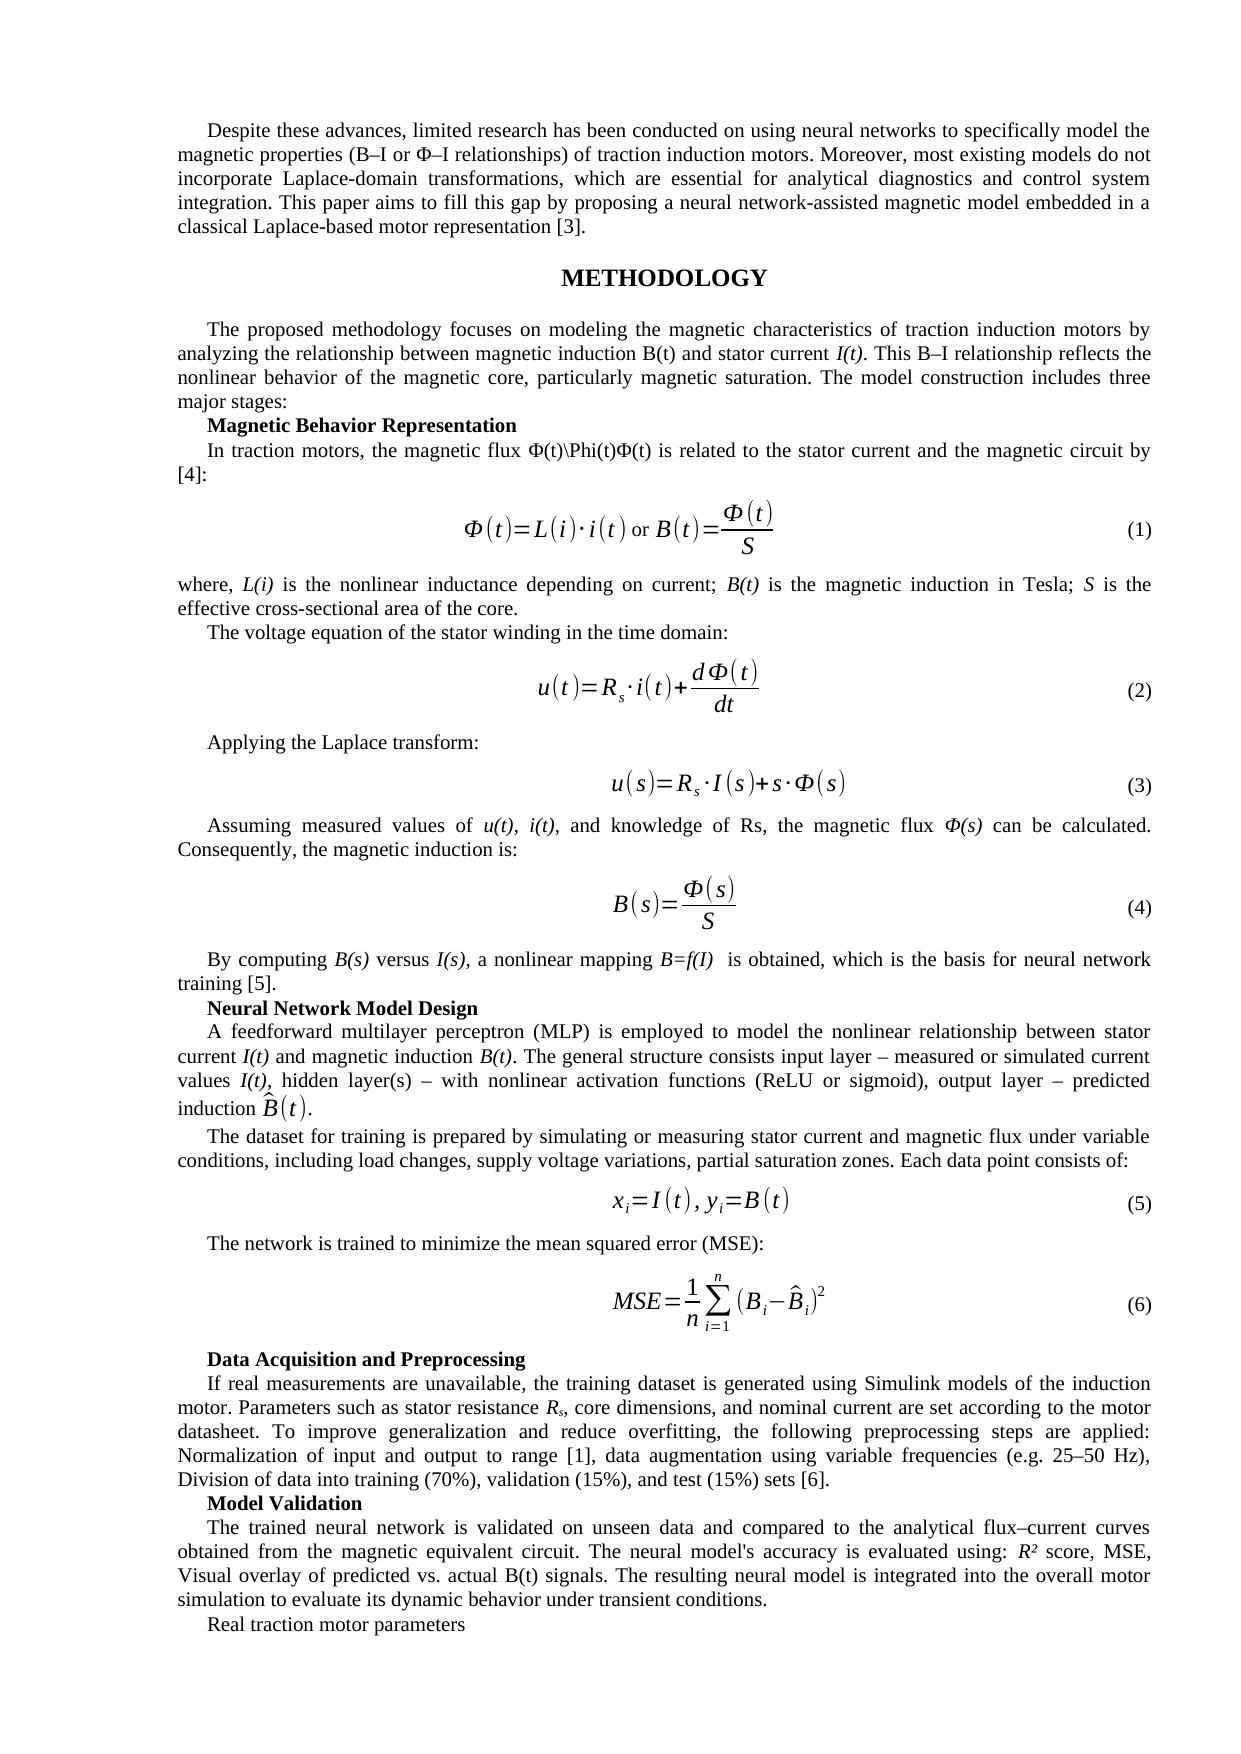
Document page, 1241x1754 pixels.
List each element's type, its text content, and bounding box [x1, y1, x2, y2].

text In traction motors, the magnetic flux Φ(t)\Phi(t)Φ(t) is related to the stator current and the magnetic circuit by [4]: [177, 437, 1152, 486]
text (4) [177, 873, 1152, 935]
text Despite these advances, limited research has been conducted on using neural networks to specifically model the magnetic properties (B–I or Φ–I relationships) of traction induction motors. Moreover, most existing models do not incorporate Laplace-domain transformations, which are essential for analytical diagnostics and control system integration. This paper aims to fill this gap by proposing a neural network-assisted magnetic model embedded in a classical Laplace-based motor representation [3]. [177, 118, 1152, 238]
text If real measurements are unavailable, the training dataset is generated using Simulink models of the induction motor. Parameters such as stator resistance Rs, core dimensions, and nominal current are set according to the motor datasheet. To improve generalization and reduce overfitting, the following preprocessing steps are applied: Normalization of input and output to range [1], data augmentation using variable frequencies (e.g. 25–50 Hz), Division of data into training (70%), validation (15%), and test (15%) sets [6]. [177, 1371, 1152, 1491]
text Magnetic Behavior Representation [177, 413, 1152, 437]
text Assuming measured values of u(t), i(t), and knowledge of Rs, the magnetic flux Φ(s) can be calculated. Consequently, the magnetic induction is: [177, 813, 1152, 861]
text (5) [177, 1184, 1152, 1218]
text (6) [177, 1267, 1152, 1334]
text where, L(i) is the nonlinear inductance depending on current; B(t) is the magnetic induction in Tesla; S is the effective cross-sectional area of the core. [177, 572, 1152, 620]
text The trained neural network is validated on unseen data and compared to the analytical flux–current curves obtained from the magnetic equivalent circuit. The neural model's accuracy is evaluated using: R² score, MSE, Visual overlay of predicted vs. actual B(t) signals. The resulting neural model is integrated into the overall motor simulation to evaluate its dynamic behavior under transient conditions. [177, 1515, 1152, 1611]
text The voltage equation of the stator winding in the time domain: [177, 620, 1152, 644]
text Data Acquisition and Preprocessing [177, 1347, 1152, 1371]
text The network is trained to minimize the mean squared error (MSE): [177, 1230, 1152, 1254]
text A feedforward multilayer perceptron (MLP) is employed to model the nonlinear relationship between stator current I(t) and magnetic induction B(t). The general structure consists input layer – measured or simulated current values I(t), hidden layer(s) – with nonlinear activation functions (ReLU or sigmoid), output layer – predicted induction . [177, 1019, 1152, 1124]
text (2) [177, 657, 1152, 718]
text The proposed methodology focuses on modeling the magnetic characteristics of traction induction motors by analyzing the relationship between magnetic induction B(t) and stator current I(t). This B–I relationship reflects the nonlinear behavior of the magnetic core, particularly magnetic saturation. The model construction includes three major stages: [177, 317, 1152, 413]
text The dataset for training is prepared by simulating or measuring stator current and magnetic flux under variable conditions, including load changes, supply voltage variations, partial saturation zones. Each data point consists of: [177, 1124, 1152, 1172]
text or (1) [177, 498, 1152, 559]
text (3) [177, 767, 1152, 800]
text Model Validation [177, 1491, 1152, 1515]
text Applying the Laplace transform: [177, 730, 1152, 754]
text By computing B(s) versus I(s), a nonlinear mapping B=f(I) is obtained, which is the basis for neural network training [5]. [177, 947, 1152, 995]
text Real traction motor parameters [177, 1611, 1152, 1636]
text Neural Network Model Design [177, 995, 1152, 1019]
text METHODOLOGY [177, 263, 1152, 292]
